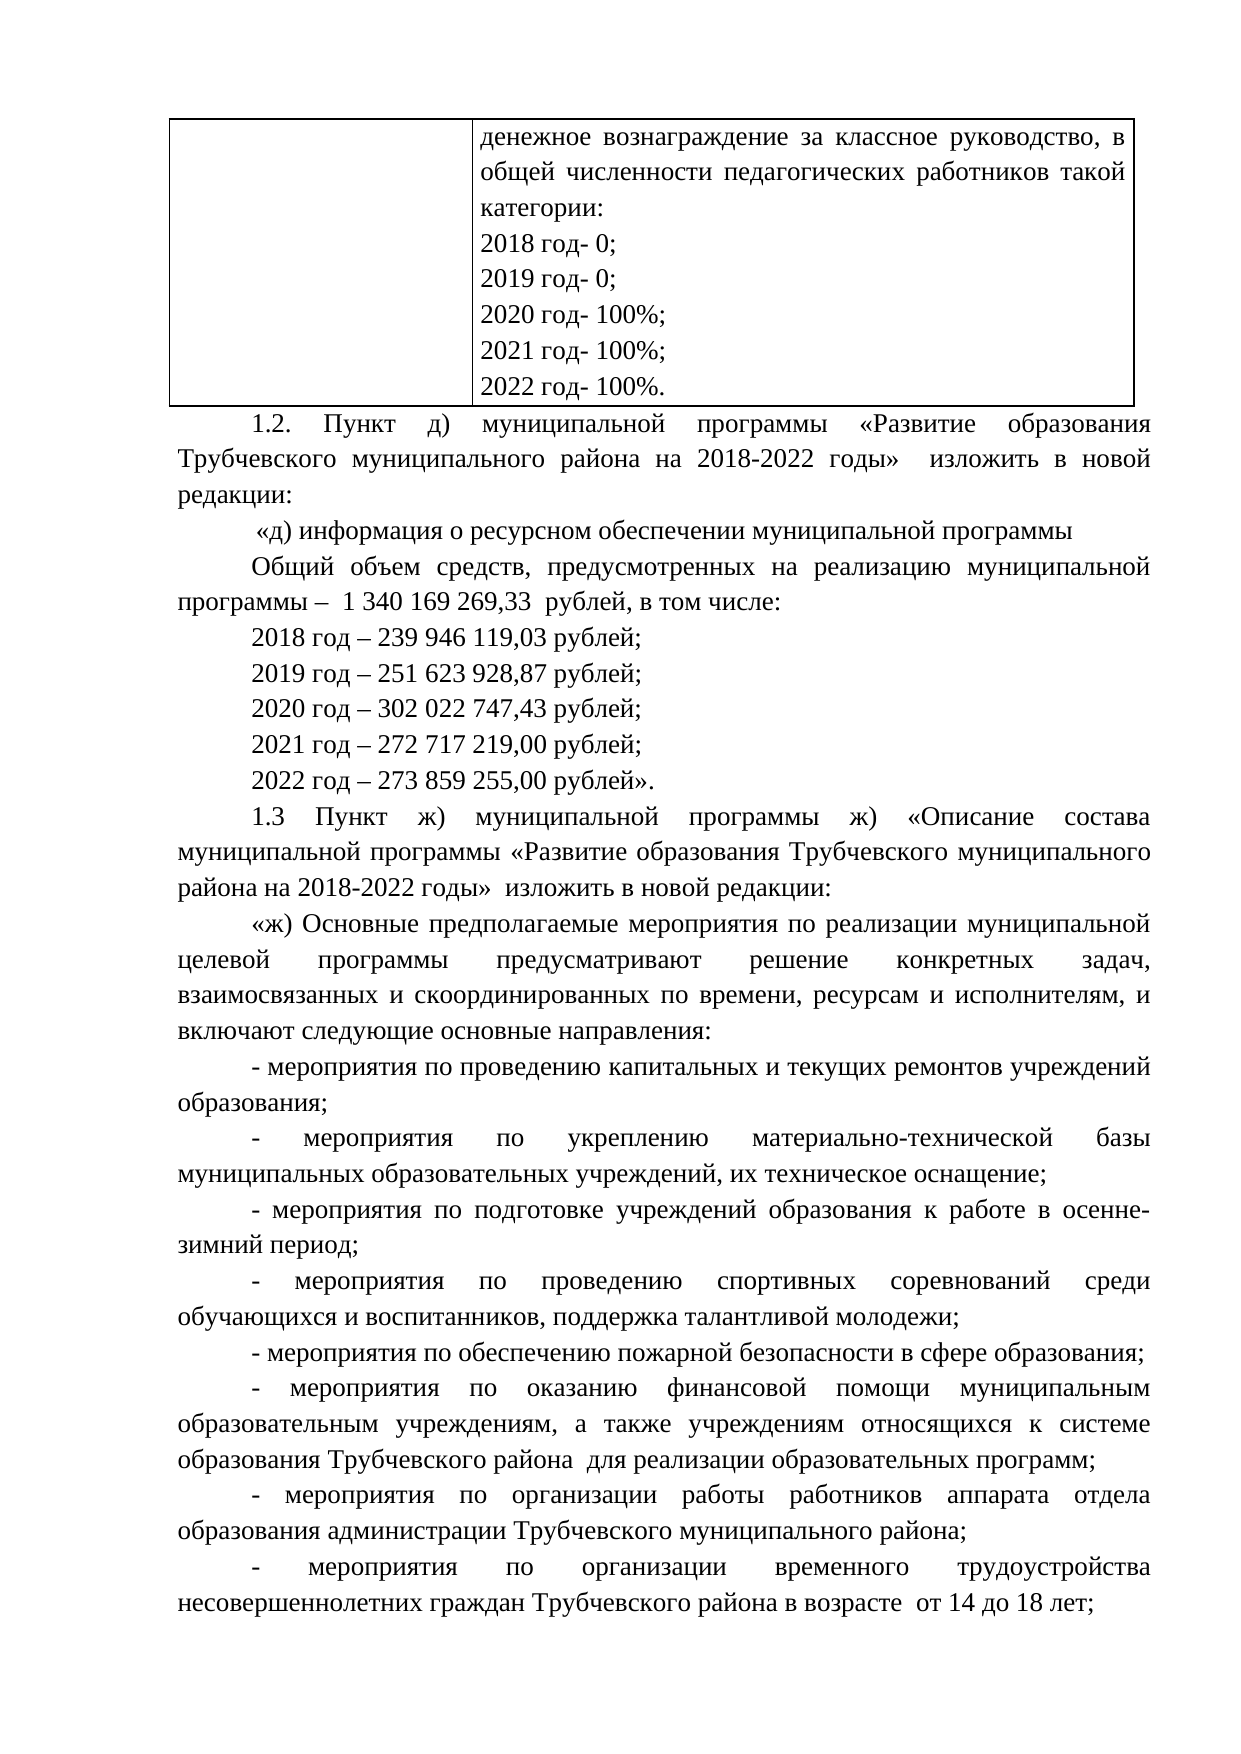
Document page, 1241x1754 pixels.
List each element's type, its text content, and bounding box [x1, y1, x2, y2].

text 1.2. Пункт д) муниципальной программы «Развитие образования Трубчевского муниципального района на 2018-2022 годы» изложить в новой редакции: [177, 407, 1152, 509]
text «д) информация о ресурсном обеспечении муниципальной программы [177, 514, 1152, 545]
text 1.3 Пункт ж) муниципальной программы ж) «Описание состава муниципальной программы «Развитие образования Трубчевского муниципального района на 2018-2022 годы» изложить в новой редакции: [177, 800, 1152, 902]
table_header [473, 120, 1133, 405]
text 2018 год – 239 946 119,03 рублей; [177, 621, 1152, 652]
text - мероприятия по укреплению материально-технической базы муниципальных образовательных учреждений, их техническое оснащение; [177, 1121, 1152, 1188]
text Общий объем средств, предусмотренных на реализацию муниципальной программы – 1 340 169 269,33 рублей, в том числе: [177, 550, 1152, 617]
text «ж) Основные предполагаемые мероприятия по реализации муниципальной целевой программы предусматривают решение конкретных задач, взаимосвязанных и скоординированных по времени, ресурсам и исполнителям, и включают следующие основные направления: [177, 907, 1152, 1045]
text 2020 год – 302 022 747,43 рублей; [177, 693, 1152, 724]
text - мероприятия по организации работы работников аппарата отдела образования администрации Трубчевского муниципального района; [177, 1479, 1152, 1546]
text 2019 год – 251 623 928,87 рублей; [177, 657, 1152, 688]
text - мероприятия по проведению капитальных и текущих ремонтов учреждений образования; [177, 1050, 1152, 1117]
text - мероприятия по проведению спортивных соревнований среди обучающихся и воспитанников, поддержка талантливой молодежи; [177, 1264, 1152, 1331]
text - мероприятия по обеспечению пожарной безопасности в сфере образования; [177, 1336, 1152, 1367]
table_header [170, 120, 472, 405]
text 2022 год – 273 859 255,00 рублей». [177, 764, 1152, 795]
text - мероприятия по подготовке учреждений образования к работе в осенне-зимний период; [177, 1193, 1152, 1260]
text 2021 год – 272 717 219,00 рублей; [177, 728, 1152, 759]
text - мероприятия по оказанию финансовой помощи муниципальным образовательным учреждениям, а также учреждениям относящихся к системе образования Трубчевского района для реализации образовательных программ; [177, 1371, 1152, 1474]
text - мероприятия по организации временного трудоустройства несовершеннолетних граждан Трубчевского района в возрасте от 14 до 18 лет; [177, 1550, 1152, 1617]
